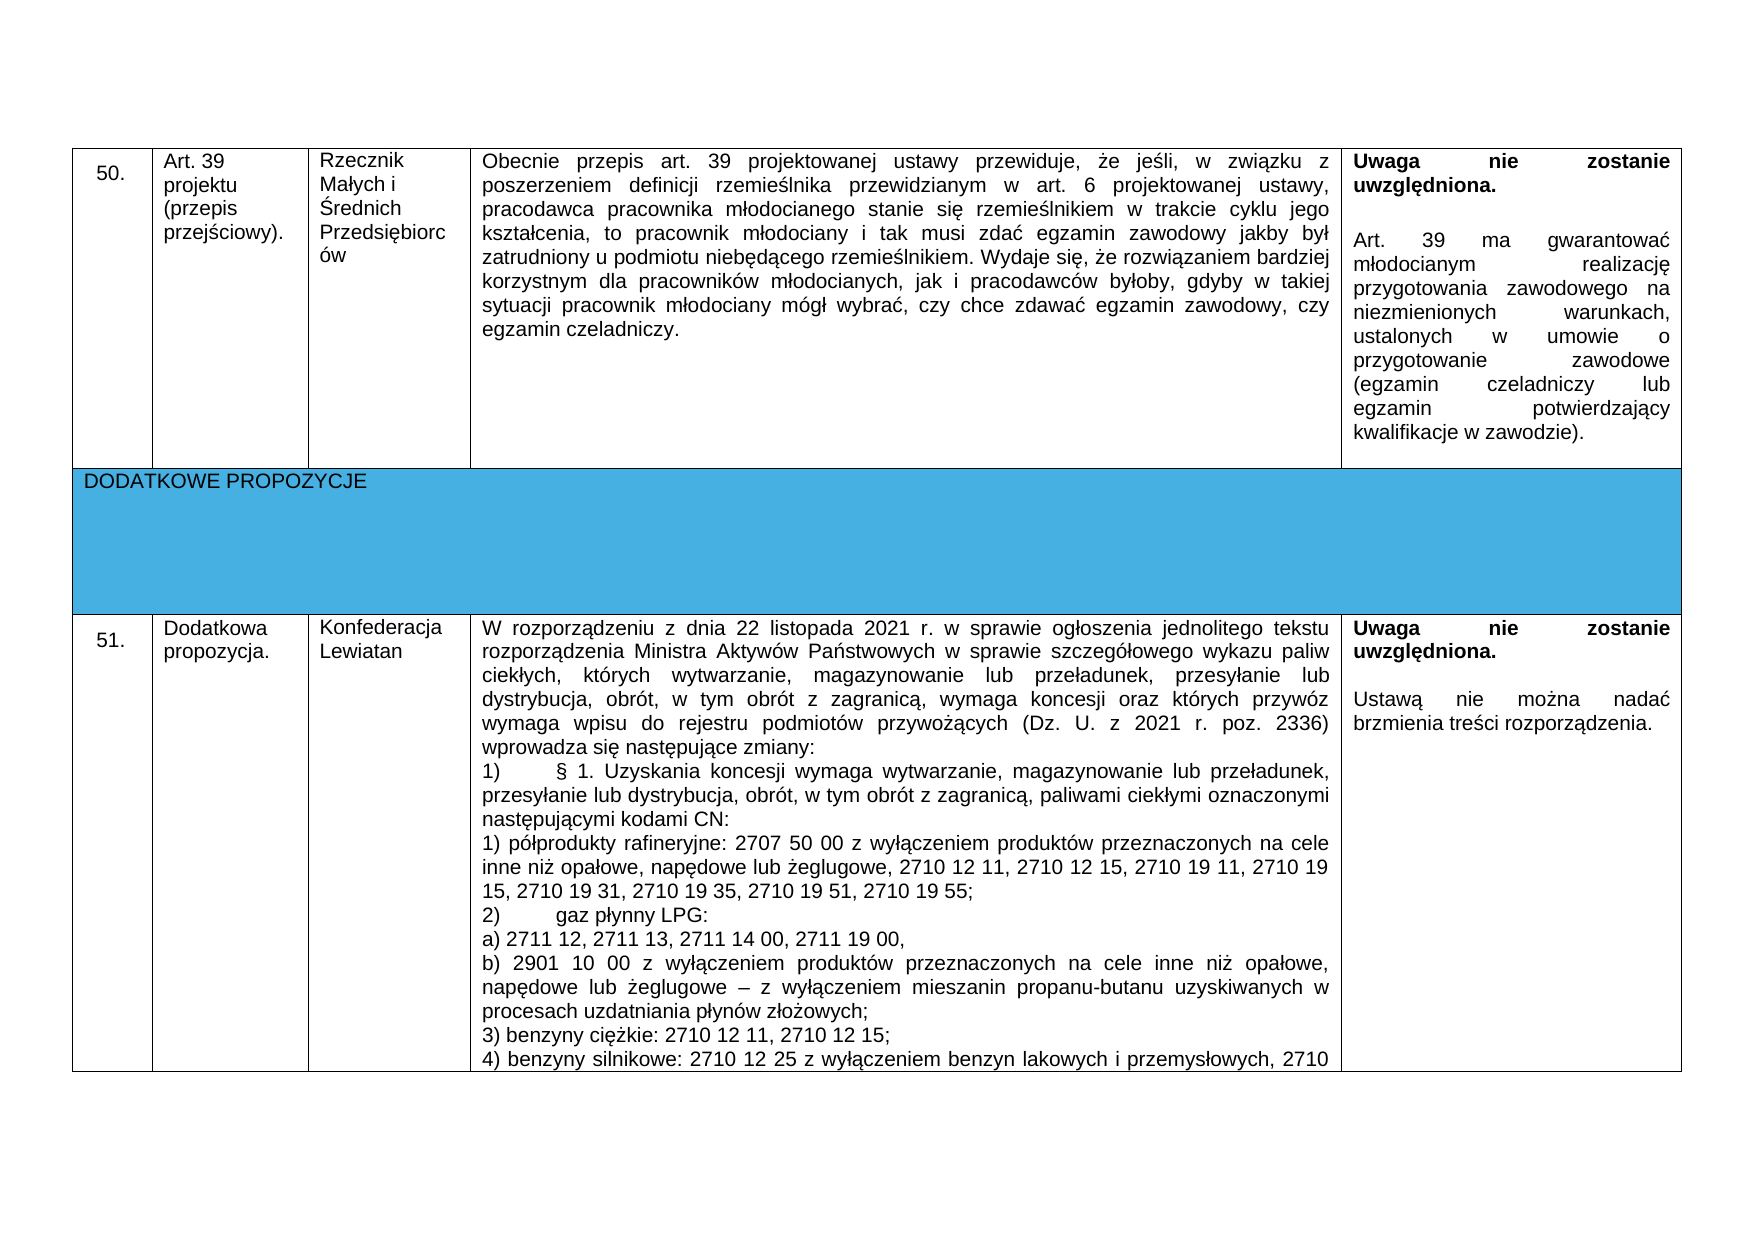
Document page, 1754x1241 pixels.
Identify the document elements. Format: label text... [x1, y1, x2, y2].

table_cell [73, 615, 152, 1071]
table_cell Rzecznik Małych i Średnich Przedsiębiorców [309, 149, 470, 467]
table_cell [1342, 149, 1681, 467]
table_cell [309, 615, 470, 1071]
table_cell DODATKOWE PROPOZYCJE [73, 469, 1681, 614]
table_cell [153, 149, 308, 467]
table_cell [1342, 615, 1681, 1071]
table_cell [153, 615, 308, 1071]
table_cell [73, 149, 152, 467]
table_cell Obecnie przepis art. 39 projektowanej ustawy przewiduje, że jeśli, w związku z poszerzeniem definicji rzemieślnika przewidzianym w art. 6 projektowanej ustawy, pracodawca pracownika młodocianego stanie się rzemieślnikiem w trakcie cyklu jego kształcenia, to pracownik młodociany i tak musi zdać egzamin zawodowy jakby był zatrudniony u podmiotu niebędącego rzemieślnikiem. Wydaje się, że rozwiązaniem bardziej korzystnym dla pracowników młodocianych, jak i pracodawców byłoby, gdyby w takiej sytuacji pracownik młodociany mógł wybrać, czy chce zdawać egzamin zawodowy, czy egzamin czeladniczy. [471, 149, 1341, 467]
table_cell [471, 615, 1341, 1071]
